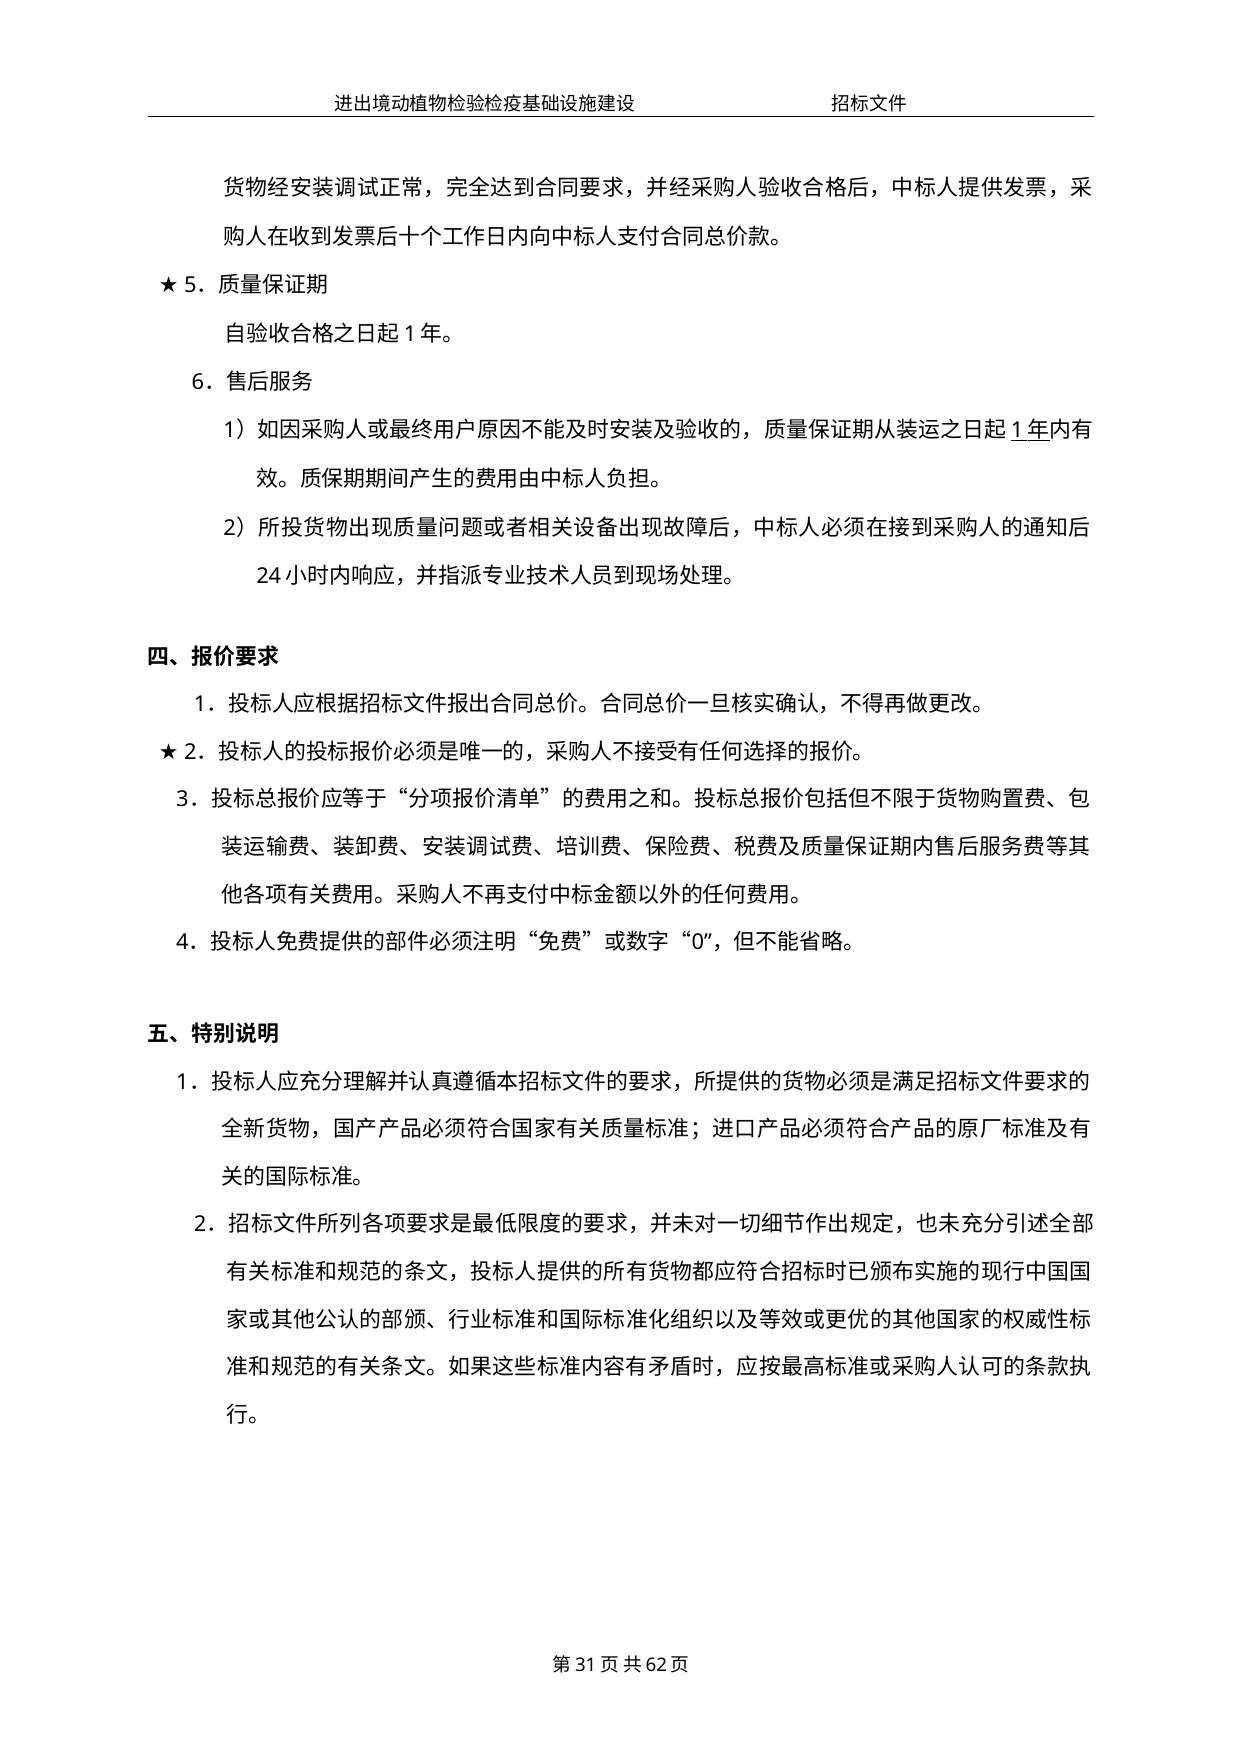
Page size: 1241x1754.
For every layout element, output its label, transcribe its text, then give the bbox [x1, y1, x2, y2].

text 1．投标人应充分理解并认真遵循本招标文件的要求，所提供的货物必须是满足招标文件要求的全新货物，国产产品必须符合国家有关质量标准；进口产品必须符合产品的原厂标准及有关的国际标准。 [159, 1064, 1094, 1191]
text 6．售后服务 [191, 364, 1094, 396]
text 3．投标总报价应等于“分项报价清单”的费用之和。投标总报价包括但不限于货物购置费、包装运输费、装卸费、安装调试费、培训费、保险费、税费及质量保证期内售后服务费等其他各项有关费用。采购人不再支付中标金额以外的任何费用。 [159, 781, 1094, 908]
text ★ 5．质量保证期 [159, 267, 1094, 299]
subtitle 五、特别说明 [148, 1016, 1094, 1048]
text 1）如因采购人或最终用户原因不能及时安装及验收的，质量保证期从装运之日起1年内有效。质保期期间产生的费用由中标人负担。 [223, 412, 1094, 493]
subtitle 四、报价要求 [148, 639, 1094, 670]
text 货物经安装调试正常，完全达到合同要求，并经采购人验收合格后，中标人提供发票，采购人在收到发票后十个工作日内向中标人支付合同总价款。 [223, 170, 1094, 251]
text ★ 2．投标人的投标报价必须是唯一的，采购人不接受有任何选择的报价。 [148, 734, 1094, 766]
text 4．投标人免费提供的部件必须注明“免费”或数字“0”，但不能省略。 [159, 924, 1094, 956]
text 2．招标文件所列各项要求是最低限度的要求，并未对一切细节作出规定，也未充分引述全部有关标准和规范的条文，投标人提供的所有货物都应符合招标时已颁布实施的现行中国国家或其他公认的部颁、行业标准和国际标准化组织以及等效或更优的其他国家的权威性标准和规范的有关条文。如果这些标准内容有矛盾时，应按最高标准或采购人认可的条款执行。 [194, 1206, 1094, 1428]
text 2）所投货物出现质量问题或者相关设备出现故障后，中标人必须在接到采购人的通知后24小时内响应，并指派专业技术人员到现场处理。 [223, 509, 1094, 590]
text 1．投标人应根据招标文件报出合同总价。合同总价一旦核实确认，不得再做更改。 [194, 686, 1094, 718]
text 自验收合格之日起1年。 [148, 315, 1094, 348]
